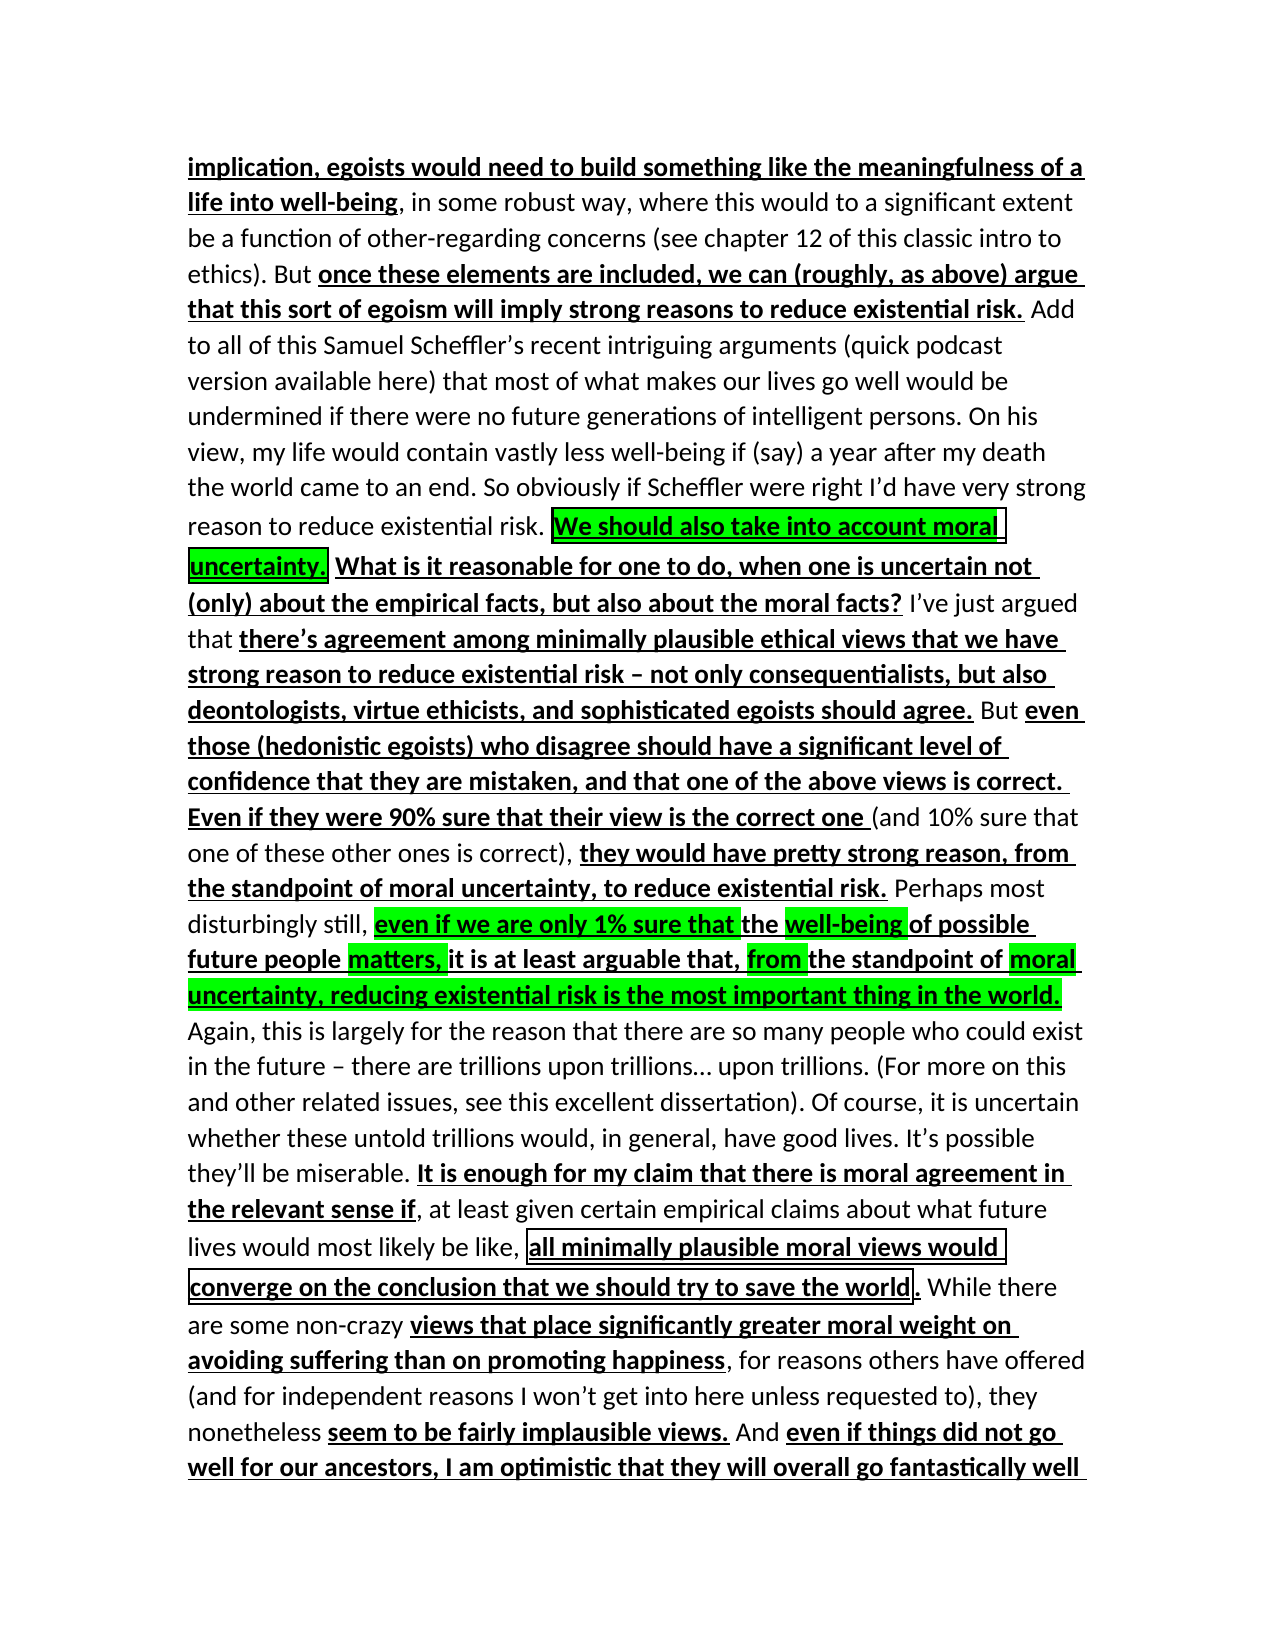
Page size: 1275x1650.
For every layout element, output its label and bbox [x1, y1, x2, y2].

text [187, 150, 1087, 1479]
